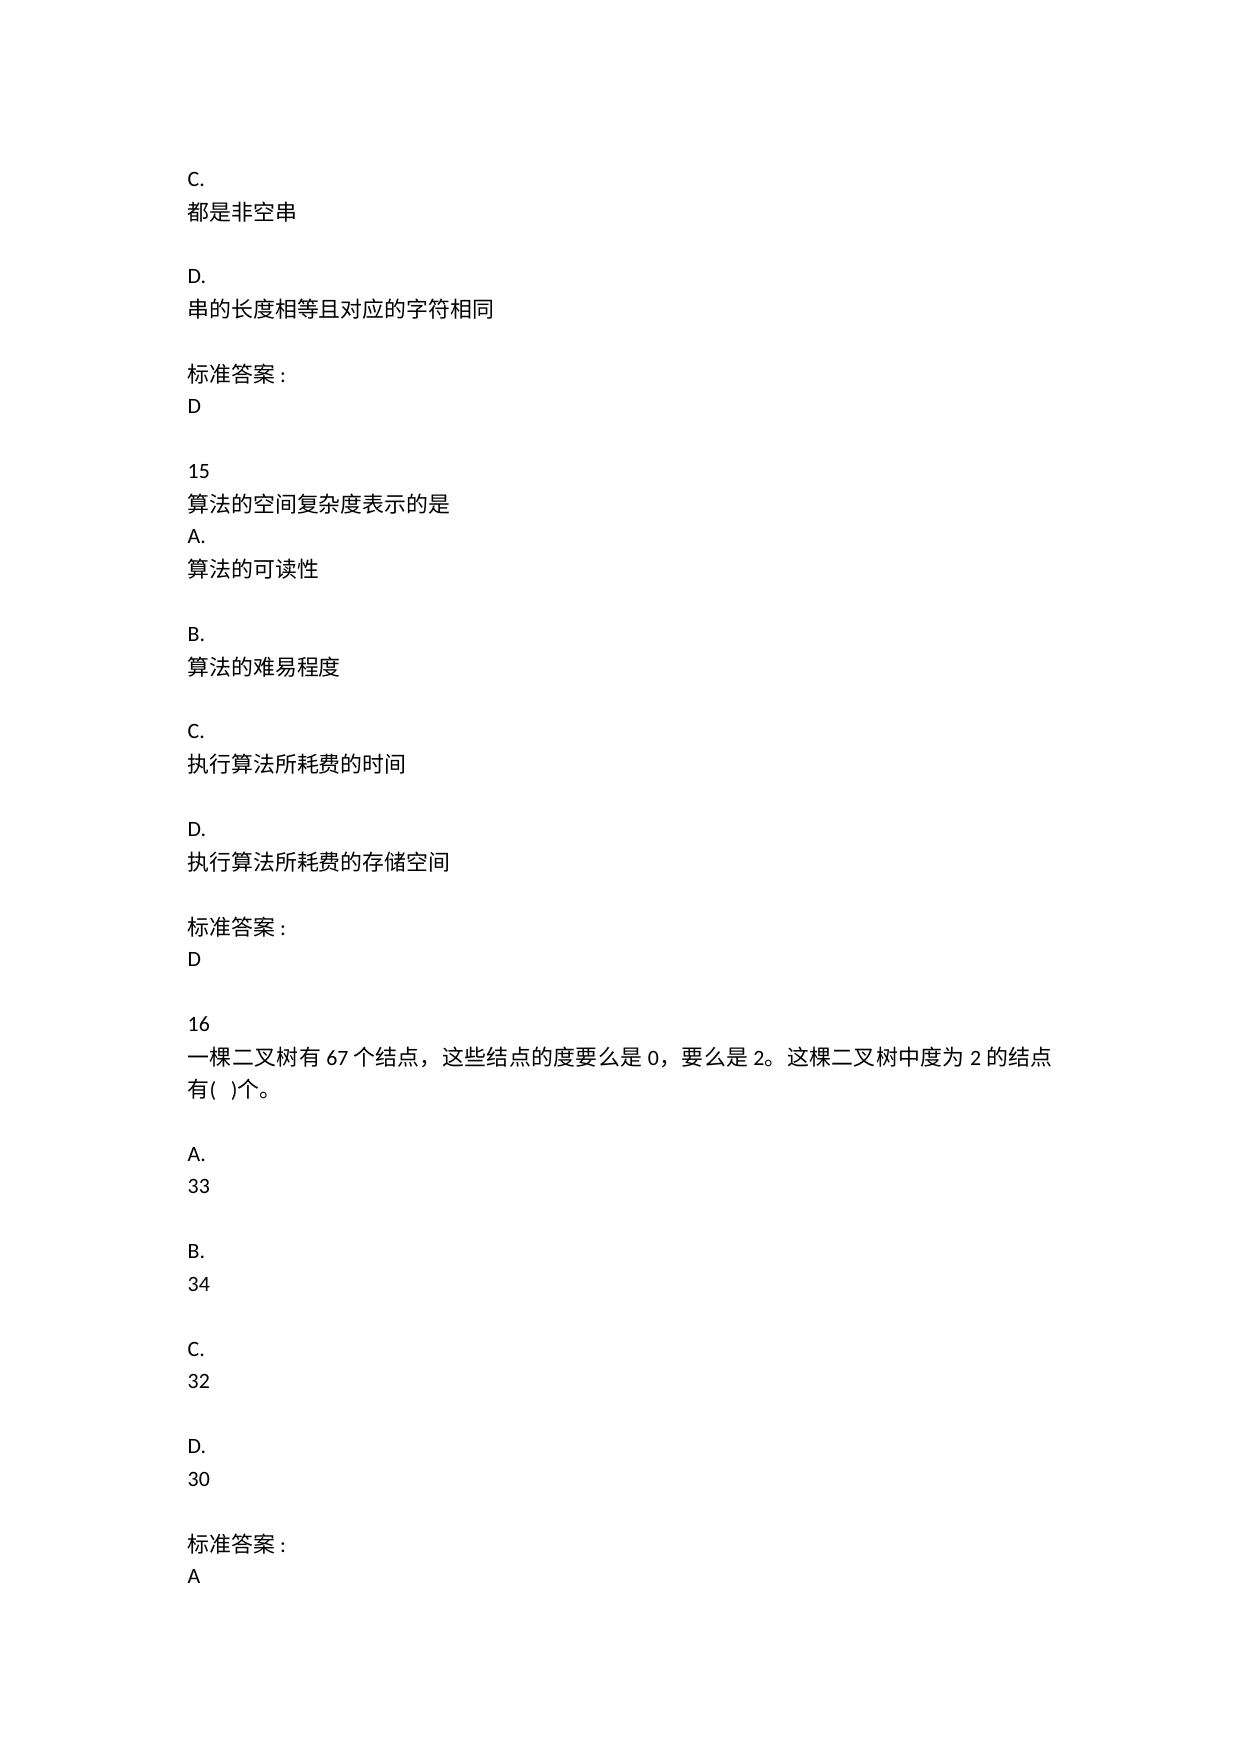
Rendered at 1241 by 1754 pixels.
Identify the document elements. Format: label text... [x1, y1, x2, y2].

text A. [187, 519, 1053, 552]
text 一棵二叉树有67个结点，这些结点的度要么是0，要么是2。这棵二叉树中度为2的结点有( )个。 [187, 1039, 1053, 1104]
text 15 [187, 454, 1053, 487]
text 32 [187, 1364, 1053, 1397]
text 串的长度相等且对应的字符相同 [187, 292, 1053, 324]
text 执行算法所耗费的时间 [187, 747, 1053, 779]
text C. [187, 162, 1053, 194]
text 执行算法所耗费的存储空间 [187, 844, 1053, 877]
text 算法的空间复杂度表示的是 [187, 487, 1053, 519]
text 标准答案 : [187, 1527, 1053, 1559]
text D. [187, 812, 1053, 844]
text 都是非空串 [187, 194, 1053, 227]
text 30 [187, 1462, 1053, 1494]
text B. [187, 617, 1053, 649]
text C. [187, 1332, 1053, 1364]
text D [187, 942, 1053, 974]
text C. [187, 714, 1053, 747]
text A. [187, 1137, 1053, 1169]
text D. [187, 259, 1053, 292]
text 标准答案 : [187, 357, 1053, 389]
text 标准答案 : [187, 909, 1053, 942]
text B. [187, 1234, 1053, 1267]
text D [187, 389, 1053, 422]
text 算法的难易程度 [187, 649, 1053, 682]
text D. [187, 1429, 1053, 1462]
text 34 [187, 1267, 1053, 1299]
text 16 [187, 1007, 1053, 1039]
text 33 [187, 1169, 1053, 1202]
text 算法的可读性 [187, 552, 1053, 584]
text A [187, 1559, 1053, 1592]
